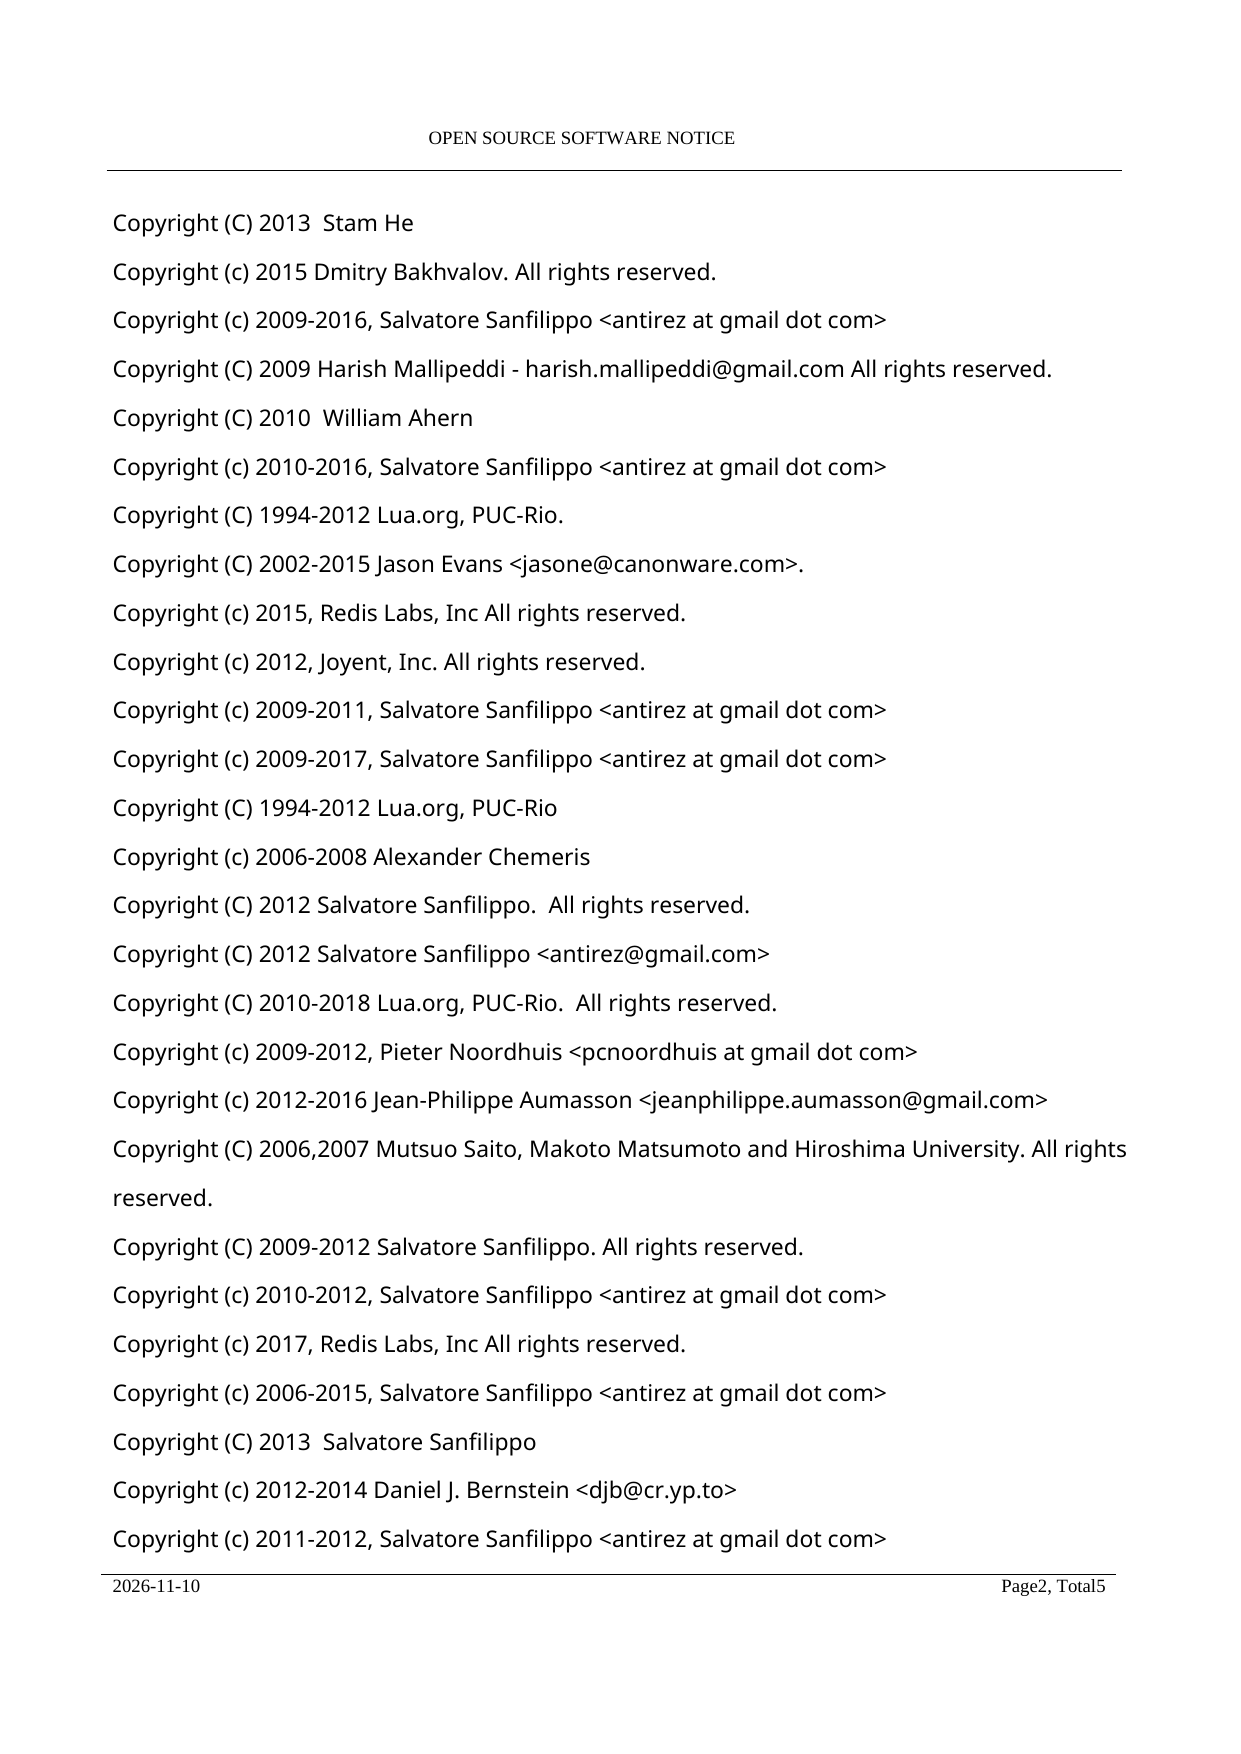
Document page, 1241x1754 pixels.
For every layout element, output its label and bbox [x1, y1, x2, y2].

text [112, 206, 1128, 1555]
